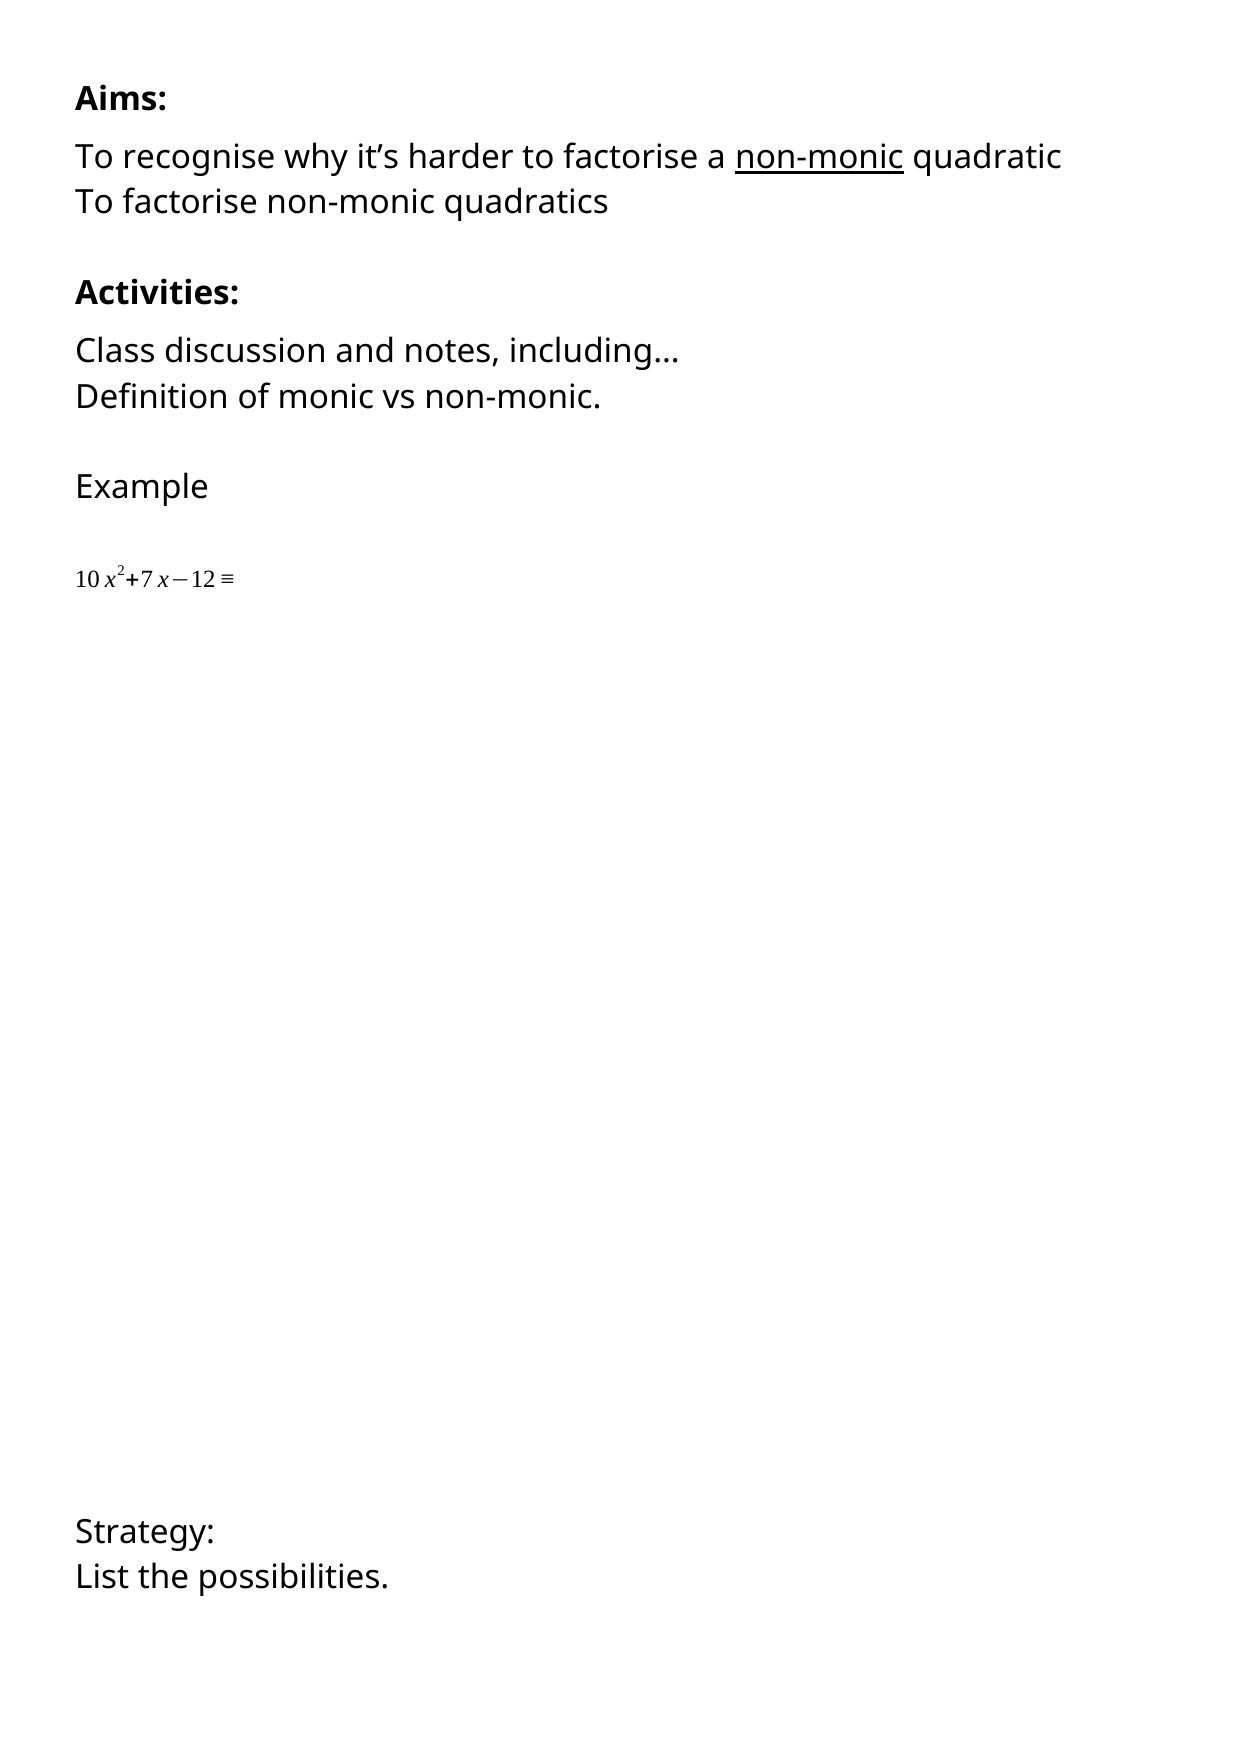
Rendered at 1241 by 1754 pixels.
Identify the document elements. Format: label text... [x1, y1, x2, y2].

text Class discussion and notes, including… [75, 327, 1165, 372]
text Definition of monic vs non-monic. [75, 372, 1165, 418]
text To recognise why it’s harder to factorise a non-monic quadratic [75, 133, 1165, 178]
text List the possibilities. [75, 1553, 1165, 1599]
text To factorise non-monic quadratics [75, 178, 1165, 224]
subtitle Activities: [75, 269, 1165, 314]
text Example [75, 463, 1165, 509]
text Strategy: [75, 1508, 1165, 1553]
subtitle Aims: [75, 75, 1165, 120]
